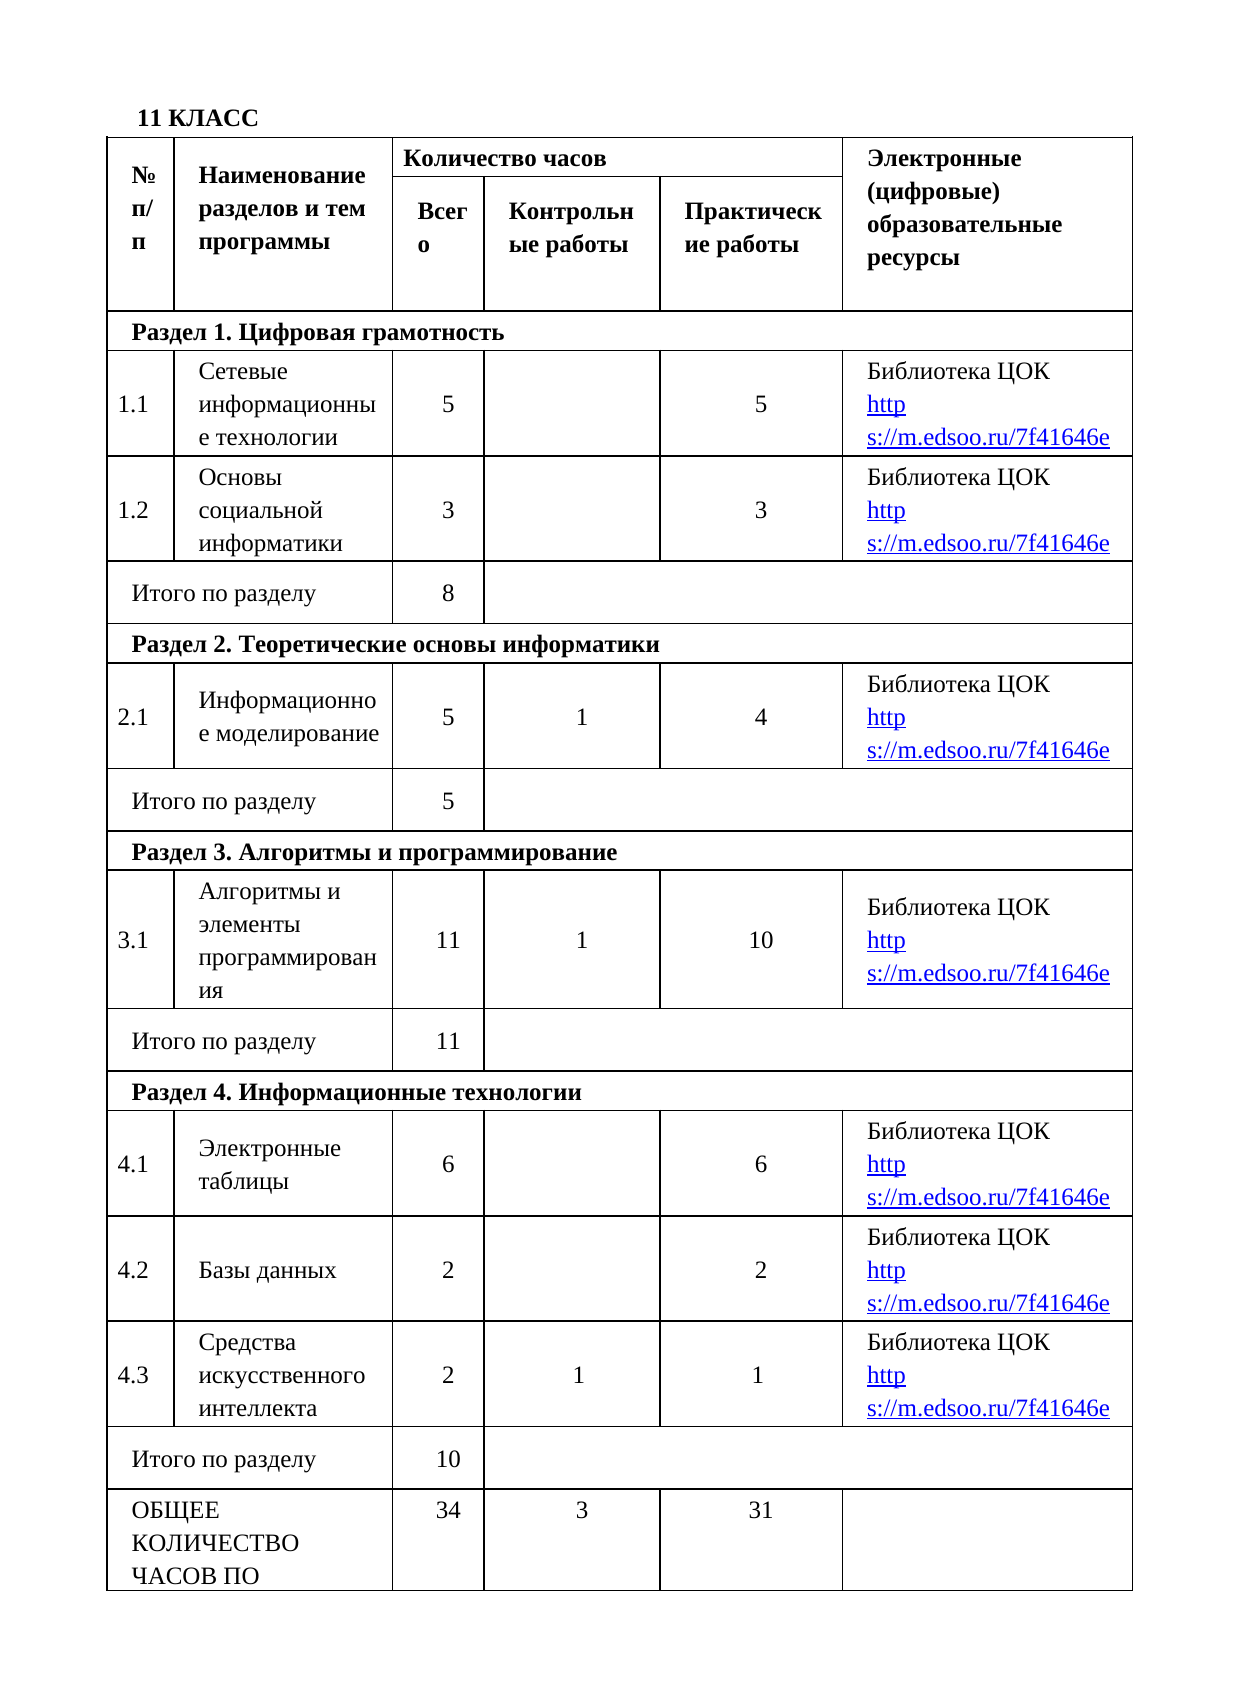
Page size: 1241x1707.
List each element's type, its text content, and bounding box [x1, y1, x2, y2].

table_cell 3 [661, 457, 842, 560]
table_cell Библиотека ЦОК https://m.edsoo.ru/7f41646e [843, 871, 1132, 1008]
table_cell 31 [661, 1490, 842, 1590]
table_cell Библиотека ЦОК https://m.edsoo.ru/7f41646e [843, 1217, 1132, 1320]
table_cell Практические работы [661, 177, 842, 310]
table_cell Всего [393, 177, 483, 310]
table_header Электронные (цифровые) образовательные ресурсы [843, 138, 1132, 310]
table_cell Базы данных [175, 1217, 392, 1320]
table_cell 2 [661, 1217, 842, 1320]
table_cell 5 [661, 351, 842, 455]
table_cell 6 [661, 1111, 842, 1215]
table_cell Электронные таблицы [175, 1111, 392, 1215]
table_cell Контрольные работы [485, 177, 659, 310]
table_cell 4.2 [108, 1217, 173, 1320]
table_cell Библиотека ЦОК https://m.edsoo.ru/7f41646e [843, 351, 1132, 455]
table_cell 1 [485, 664, 659, 767]
table_cell 2 [393, 1217, 483, 1320]
table_cell Информационное моделирование [175, 664, 392, 767]
table_cell 1.1 [108, 351, 173, 455]
table_cell 11 [393, 1009, 483, 1070]
table_cell 4.3 [108, 1322, 173, 1426]
table_cell [485, 457, 659, 560]
table_cell [485, 351, 659, 455]
text 11 КЛАСС [131, 103, 1122, 132]
table_cell 1 [485, 1322, 659, 1426]
table_cell [485, 1111, 659, 1215]
table_cell 8 [393, 562, 483, 623]
table_cell 2.1 [108, 664, 173, 767]
table_cell Итого по разделу [108, 562, 392, 623]
table_cell Раздел 2. Теоретические основы информатики [108, 624, 1132, 662]
table_cell Раздел 4. Информационные технологии [108, 1072, 1132, 1109]
table_cell 3.1 [108, 871, 173, 1008]
table_cell Основы социальной информатики [175, 457, 392, 560]
table_cell 4 [661, 664, 842, 767]
table_cell Библиотека ЦОК https://m.edsoo.ru/7f41646e [843, 1111, 1132, 1215]
table_header № п/п [108, 138, 173, 310]
table_cell 1 [485, 871, 659, 1008]
table_cell Библиотека ЦОК https://m.edsoo.ru/7f41646e [843, 1322, 1132, 1426]
table_cell 10 [393, 1427, 483, 1488]
table_cell Итого по разделу [108, 769, 392, 830]
table_cell 6 [393, 1111, 483, 1215]
table_cell [485, 769, 1132, 830]
table_cell [485, 1217, 659, 1320]
table_header Количество часов [393, 138, 842, 176]
table_cell 3 [485, 1490, 659, 1590]
table_cell Итого по разделу [108, 1427, 392, 1488]
table_cell Раздел 3. Алгоритмы и программирование [108, 832, 1132, 869]
table_cell 1 [661, 1322, 842, 1426]
table_cell 11 [393, 871, 483, 1008]
table_header Наименование разделов и тем программы [175, 138, 392, 310]
table_cell Средства искусственного интеллекта [175, 1322, 392, 1426]
table_cell Итого по разделу [108, 1009, 392, 1070]
table_cell 34 [393, 1490, 483, 1590]
table_cell [843, 1490, 1132, 1590]
table_cell Библиотека ЦОК https://m.edsoo.ru/7f41646e [843, 457, 1132, 560]
table_cell 5 [393, 769, 483, 830]
table_cell Алгоритмы и элементы программирования [175, 871, 392, 1008]
table_cell 2 [393, 1322, 483, 1426]
table_cell Библиотека ЦОК https://m.edsoo.ru/7f41646e [843, 664, 1132, 767]
table_cell 1.2 [108, 457, 173, 560]
table_cell 5 [393, 664, 483, 767]
table_cell Сетевые информационные технологии [175, 351, 392, 455]
table_cell 5 [393, 351, 483, 455]
table_cell 3 [393, 457, 483, 560]
table_cell 4.1 [108, 1111, 173, 1215]
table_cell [108, 1490, 392, 1590]
table_cell Раздел 1. Цифровая грамотность [108, 312, 1132, 349]
table_cell [485, 1427, 1132, 1488]
table_cell [485, 1009, 1132, 1070]
table_cell [485, 562, 1132, 623]
table_cell 10 [661, 871, 842, 1008]
